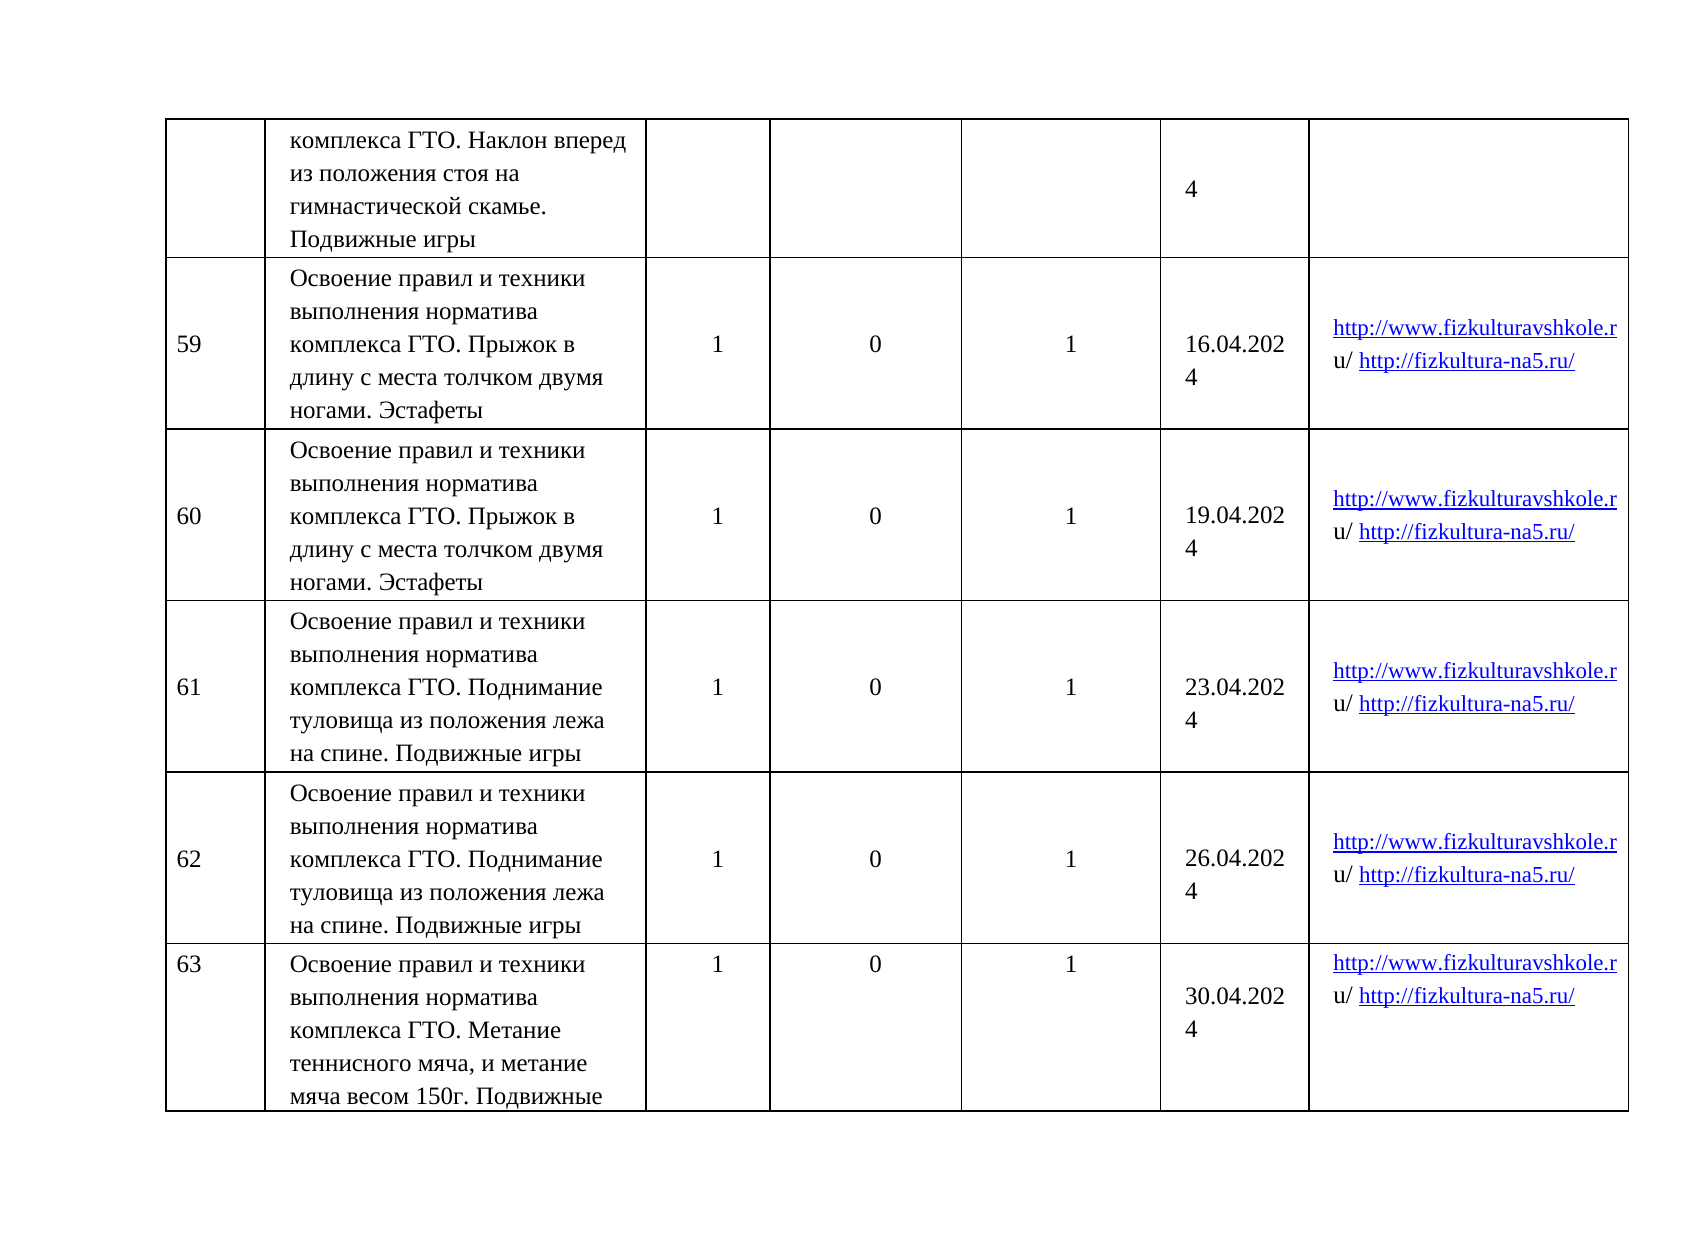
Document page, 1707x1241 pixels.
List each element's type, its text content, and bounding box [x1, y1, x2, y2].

table_cell Освоение правил и техники выполнения норматива комплекса ГТО. Прыжок в длину с места толчком двумя ногами. Эстафеты [266, 258, 645, 428]
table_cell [266, 944, 645, 1110]
table_cell 0 [771, 120, 961, 257]
table_cell 1 [962, 601, 1160, 771]
table_cell 0 [771, 944, 961, 1110]
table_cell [1310, 944, 1628, 1110]
table_cell 1 [647, 258, 769, 428]
table_cell 1 [647, 120, 769, 257]
table_cell Освоение правил и техники выполнения норматива комплекса ГТО. Прыжок в длину с места толчком двумя ногами. Эстафеты [266, 430, 645, 599]
table_cell Освоение правил и техники выполнения норматива комплекса ГТО. Поднимание туловища из положения лежа на спине. Подвижные игры [266, 773, 645, 942]
table_cell 1 [962, 773, 1160, 942]
table_cell 62 [167, 773, 264, 942]
table_cell Освоение правил и техники выполнения норматива комплекса ГТО. Поднимание туловища из положения лежа на спине. Подвижные игры [266, 601, 645, 771]
table_cell 60 [167, 430, 264, 599]
table_cell 1 [647, 601, 769, 771]
table_cell http://www.fizkulturavshkole.r u/ http://fizkultura-na5.ru/ [1310, 601, 1628, 771]
table_cell http://www.fizkulturavshkole.r u/ http://fizkultura-na5.ru/ [1310, 258, 1628, 428]
table_cell 1 [647, 944, 769, 1110]
table_cell 0 [771, 601, 961, 771]
table_cell 0 [771, 773, 961, 942]
table_cell 61 [167, 601, 264, 771]
table_cell 1 [962, 120, 1160, 257]
table_cell 19.04.2024 [1161, 430, 1308, 599]
table_cell 0 [771, 258, 961, 428]
table_cell 59 [167, 258, 264, 428]
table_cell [1310, 120, 1628, 257]
table_cell 26.04.2024 [1161, 773, 1308, 942]
table_cell 0 [771, 430, 961, 599]
table_cell 1 [647, 430, 769, 599]
table_cell 16.04.2024 [1161, 258, 1308, 428]
table_cell 23.04.2024 [1161, 601, 1308, 771]
table_cell 63 [167, 944, 264, 1110]
table_cell 30.04.2024 [1161, 944, 1308, 1110]
table_cell 1 [962, 430, 1160, 599]
table_cell 12.04.2024 [1161, 120, 1308, 257]
table_cell 1 [962, 258, 1160, 428]
table_cell http://www.fizkulturavshkole.r u/ http://fizkultura-na5.ru/ [1310, 773, 1628, 942]
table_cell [266, 120, 645, 257]
table_cell 1 [647, 773, 769, 942]
table_cell 58 [167, 120, 264, 257]
table_cell 1 [962, 944, 1160, 1110]
table_cell http://www.fizkulturavshkole.r u/ http://fizkultura-na5.ru/ [1310, 430, 1628, 599]
